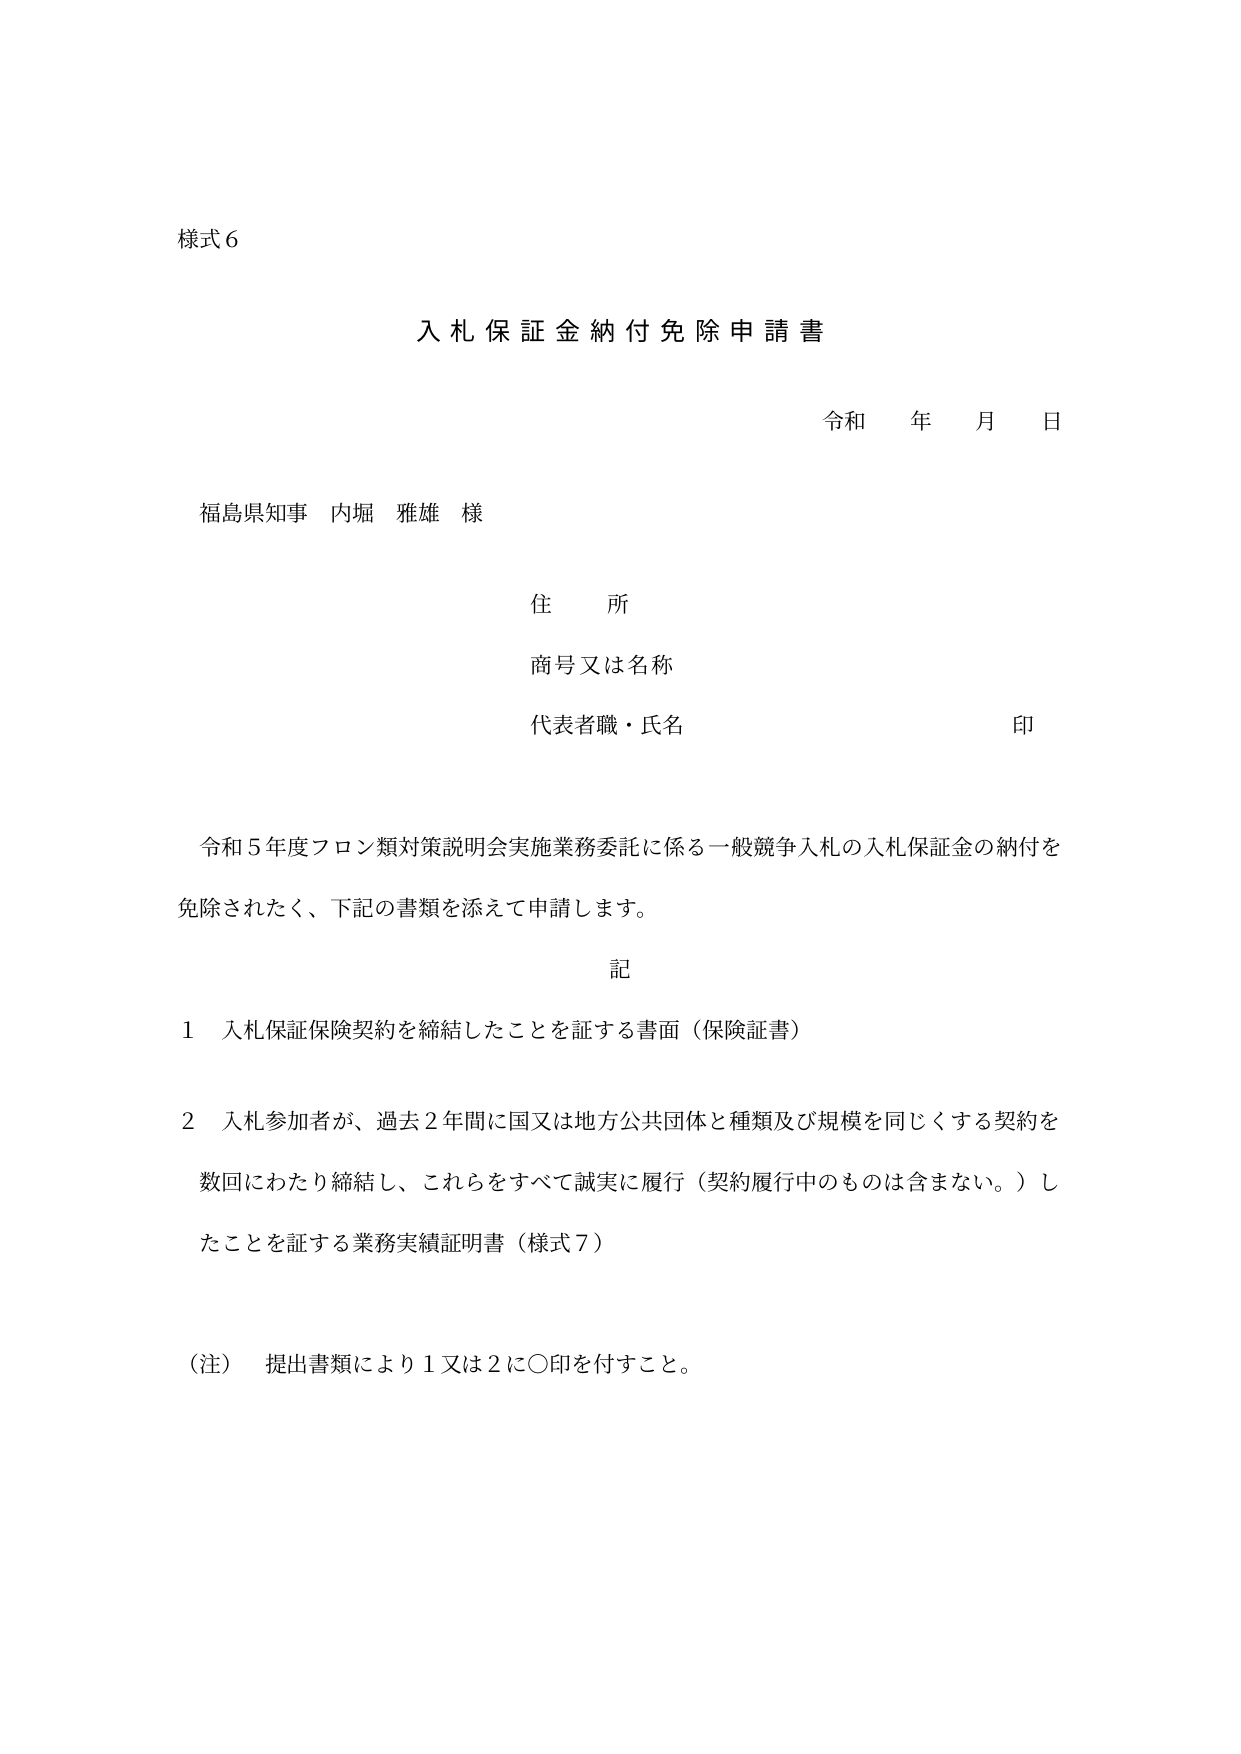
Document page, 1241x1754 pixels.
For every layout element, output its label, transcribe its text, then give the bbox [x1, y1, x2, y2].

text 福島県知事 内堀 雅雄 様 [177, 481, 1063, 542]
text 商号又は名称 [531, 633, 1063, 694]
text 様式６ [177, 207, 1063, 268]
text 令和５年度フロン類対策説明会実施業務委託に係る一般競争入札の入札保証金の納付を免除されたく、下記の書類を添えて申請します。 [177, 816, 1063, 937]
text １ 入札保証保険契約を締結したことを証する書面（保険証書） [177, 998, 1063, 1059]
text ２ 入札参加者が、過去２年間に国又は地方公共団体と種類及び規模を同じくする契約を数回にわたり締結し、これらをすべて誠実に履行（契約履行中のものは含まない。）したことを証する業務実績証明書（様式７） [177, 1089, 1063, 1272]
text 入札保証金納付免除申請書 [177, 299, 1063, 359]
text 代表者職・氏名 印 [531, 694, 1063, 755]
text 住所 [531, 572, 1063, 633]
text 記 [177, 937, 1063, 998]
text 令和 年 月 日 [177, 390, 1063, 451]
text （注） 提出書類により１又は２に○印を付すこと。 [177, 1333, 1063, 1394]
